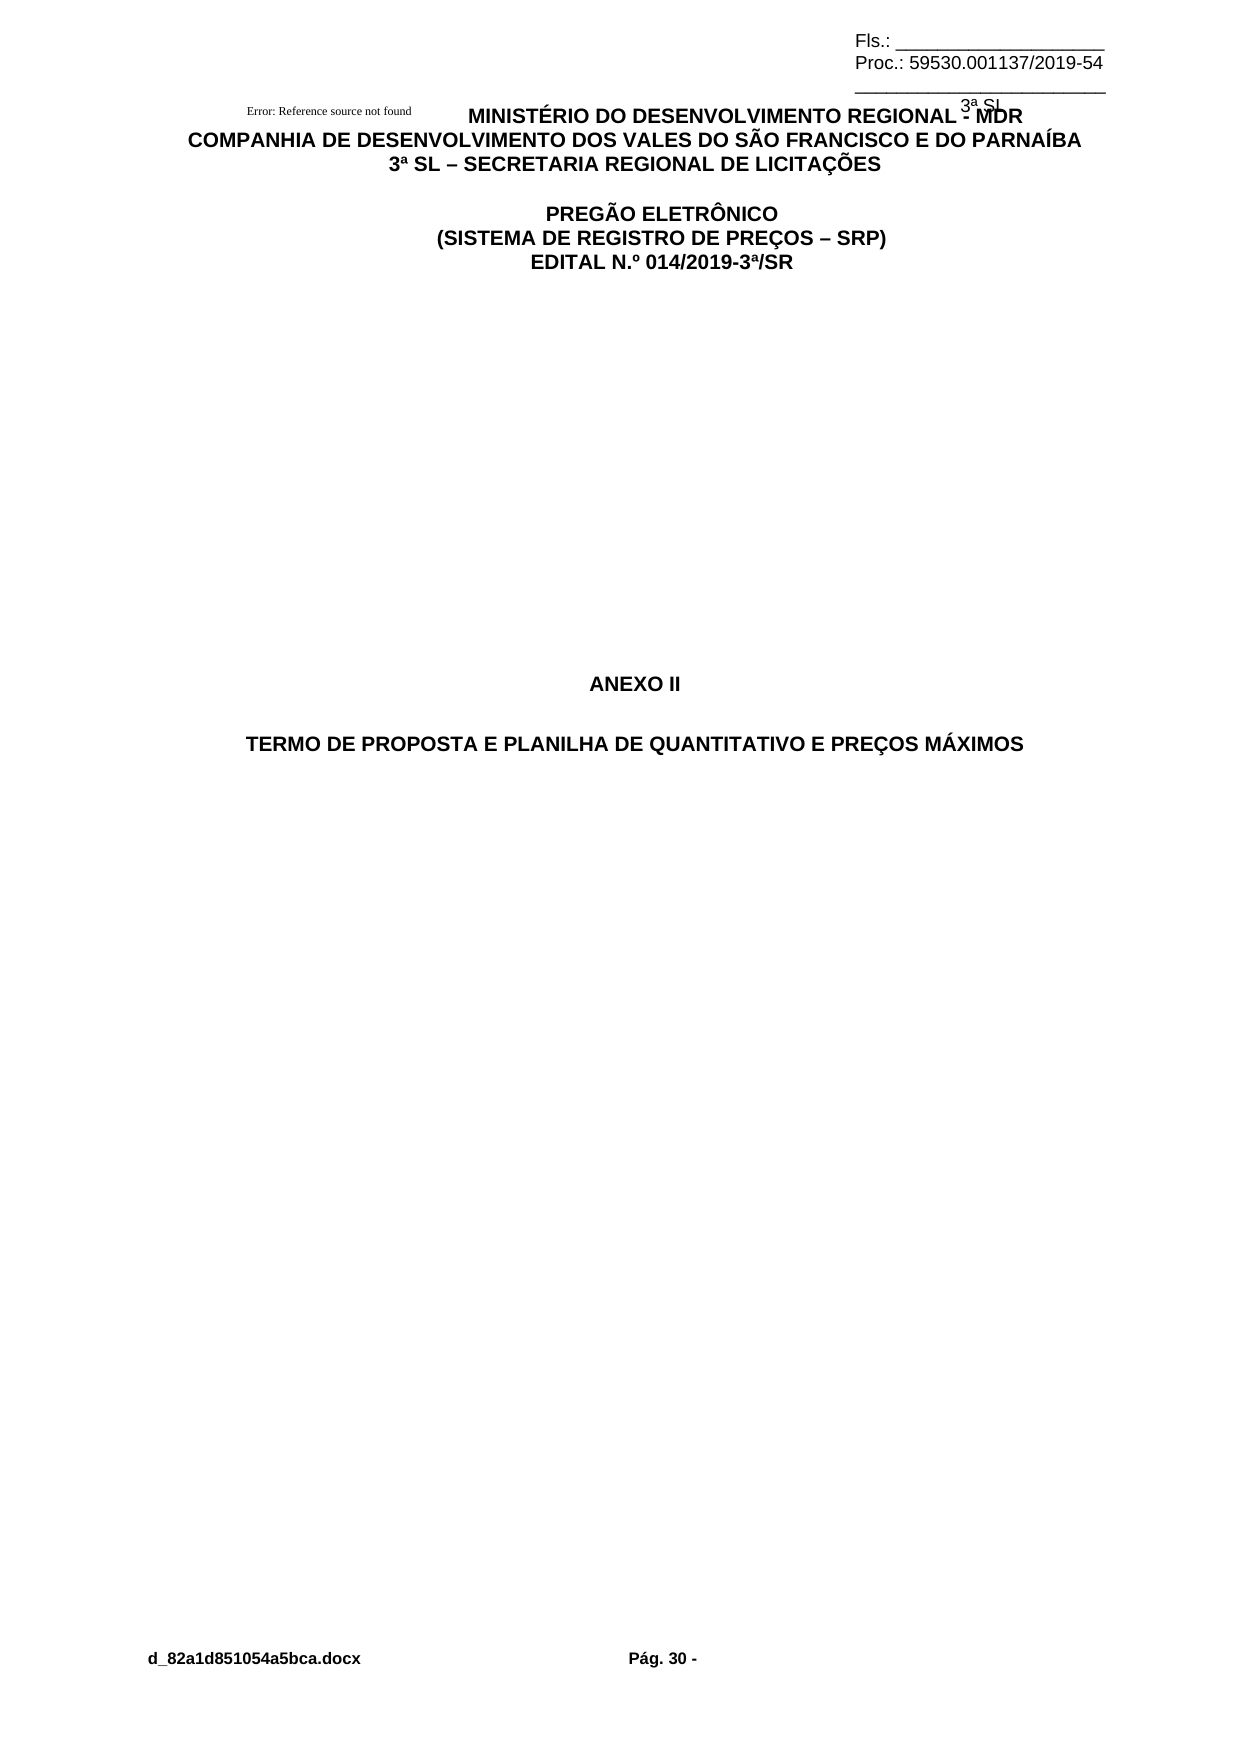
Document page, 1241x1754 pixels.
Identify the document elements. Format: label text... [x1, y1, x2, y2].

text PREGÃO ELETRÔNICO [148, 202, 1176, 226]
text TERMO DE PROPOSTA E PLANILHA DE QUANTITATIVO E PREÇOS MÁXIMOS [148, 732, 1122, 756]
text (SISTEMA DE REGISTRO DE PREÇOS – SRP) [148, 226, 1176, 250]
text EDITAL N.º 014/2019-3ª/SR [148, 250, 1176, 274]
subtitle ANEXO II [148, 671, 1122, 695]
